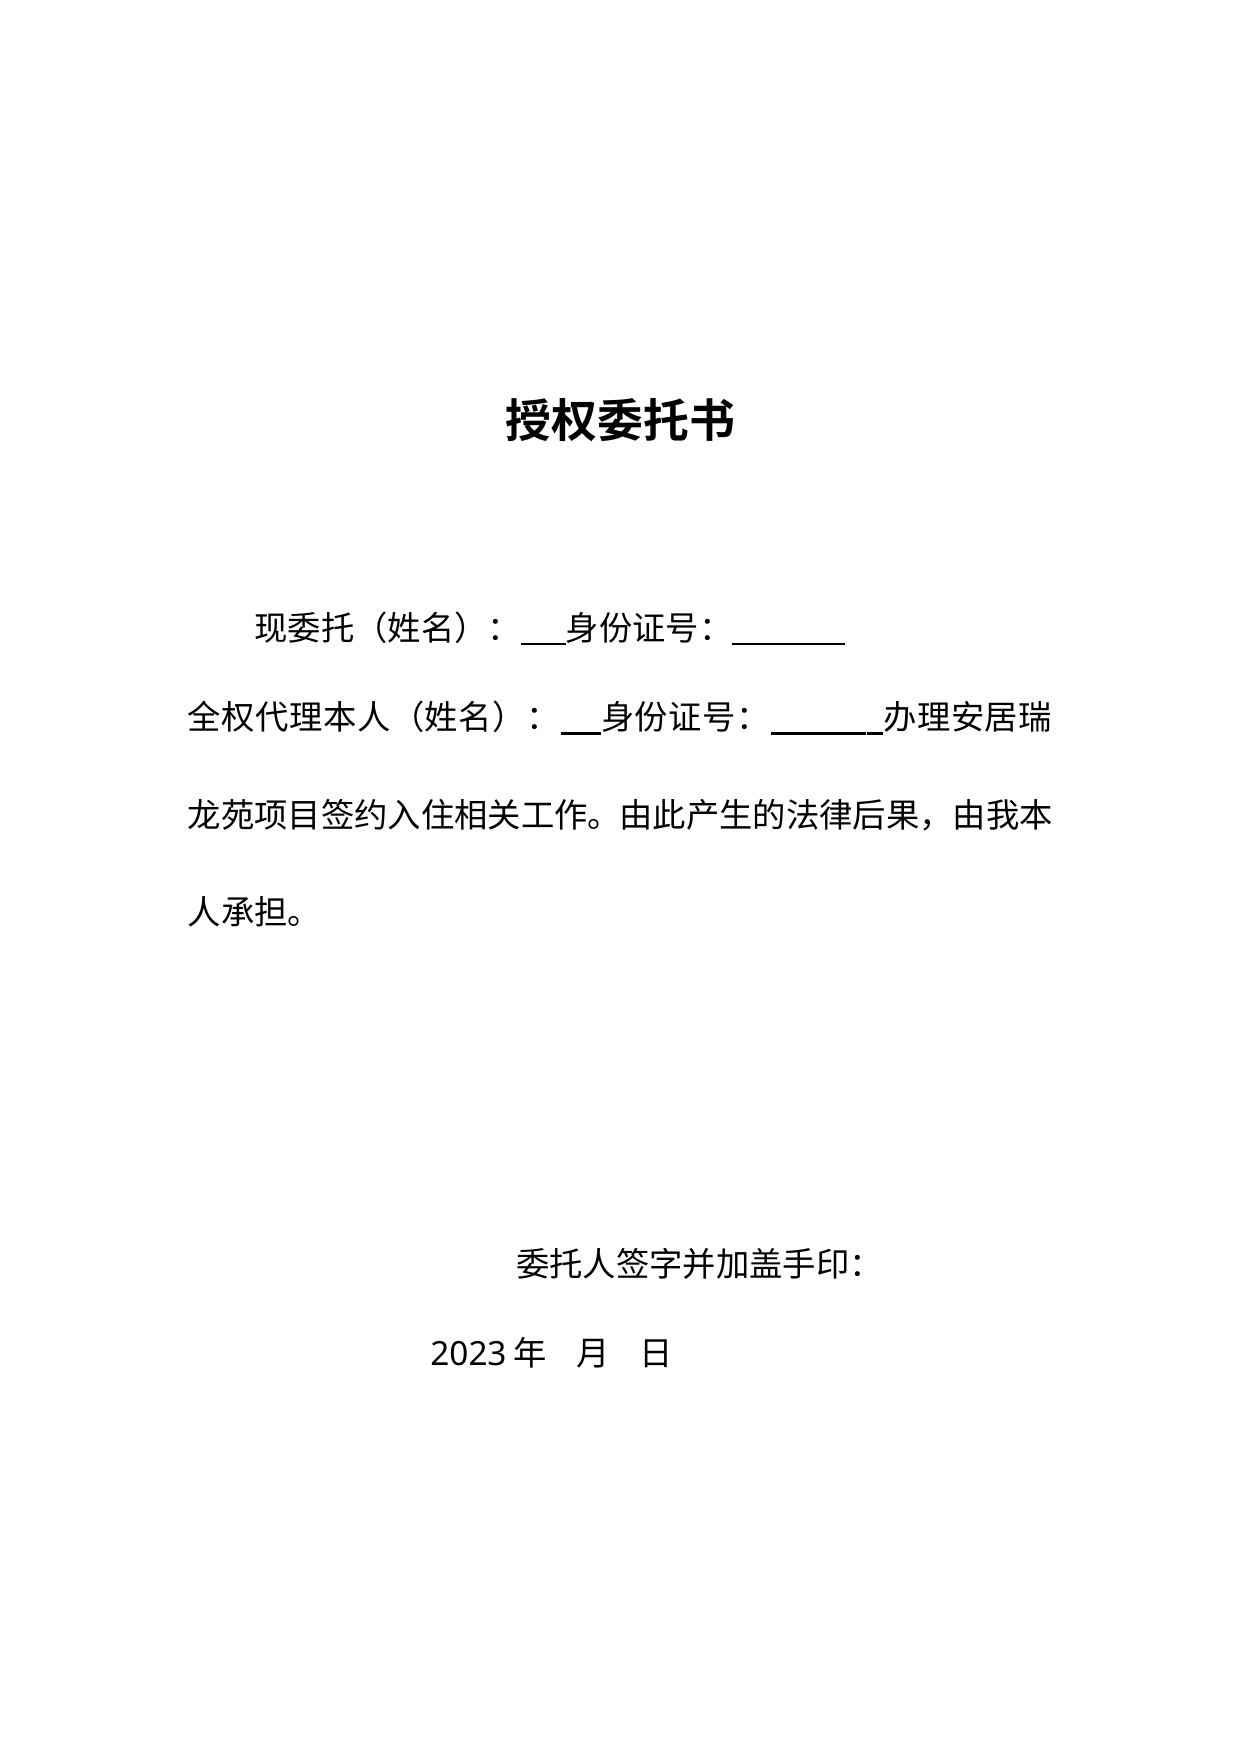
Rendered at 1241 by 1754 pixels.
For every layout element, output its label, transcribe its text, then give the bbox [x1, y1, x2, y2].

text 2023年 月 日 [187, 1319, 986, 1384]
subtitle 授权委托书 [253, 369, 987, 466]
text 委托人签字并加盖手印： [187, 1230, 986, 1295]
text 全权代理本人（姓名）： 身份证号： 办理安居瑞龙苑项目签约入住相关工作。由此产生的法律后果，由我本人承担。 [187, 682, 1053, 942]
text 现委托（姓名）： 身份证号： [187, 593, 1053, 658]
